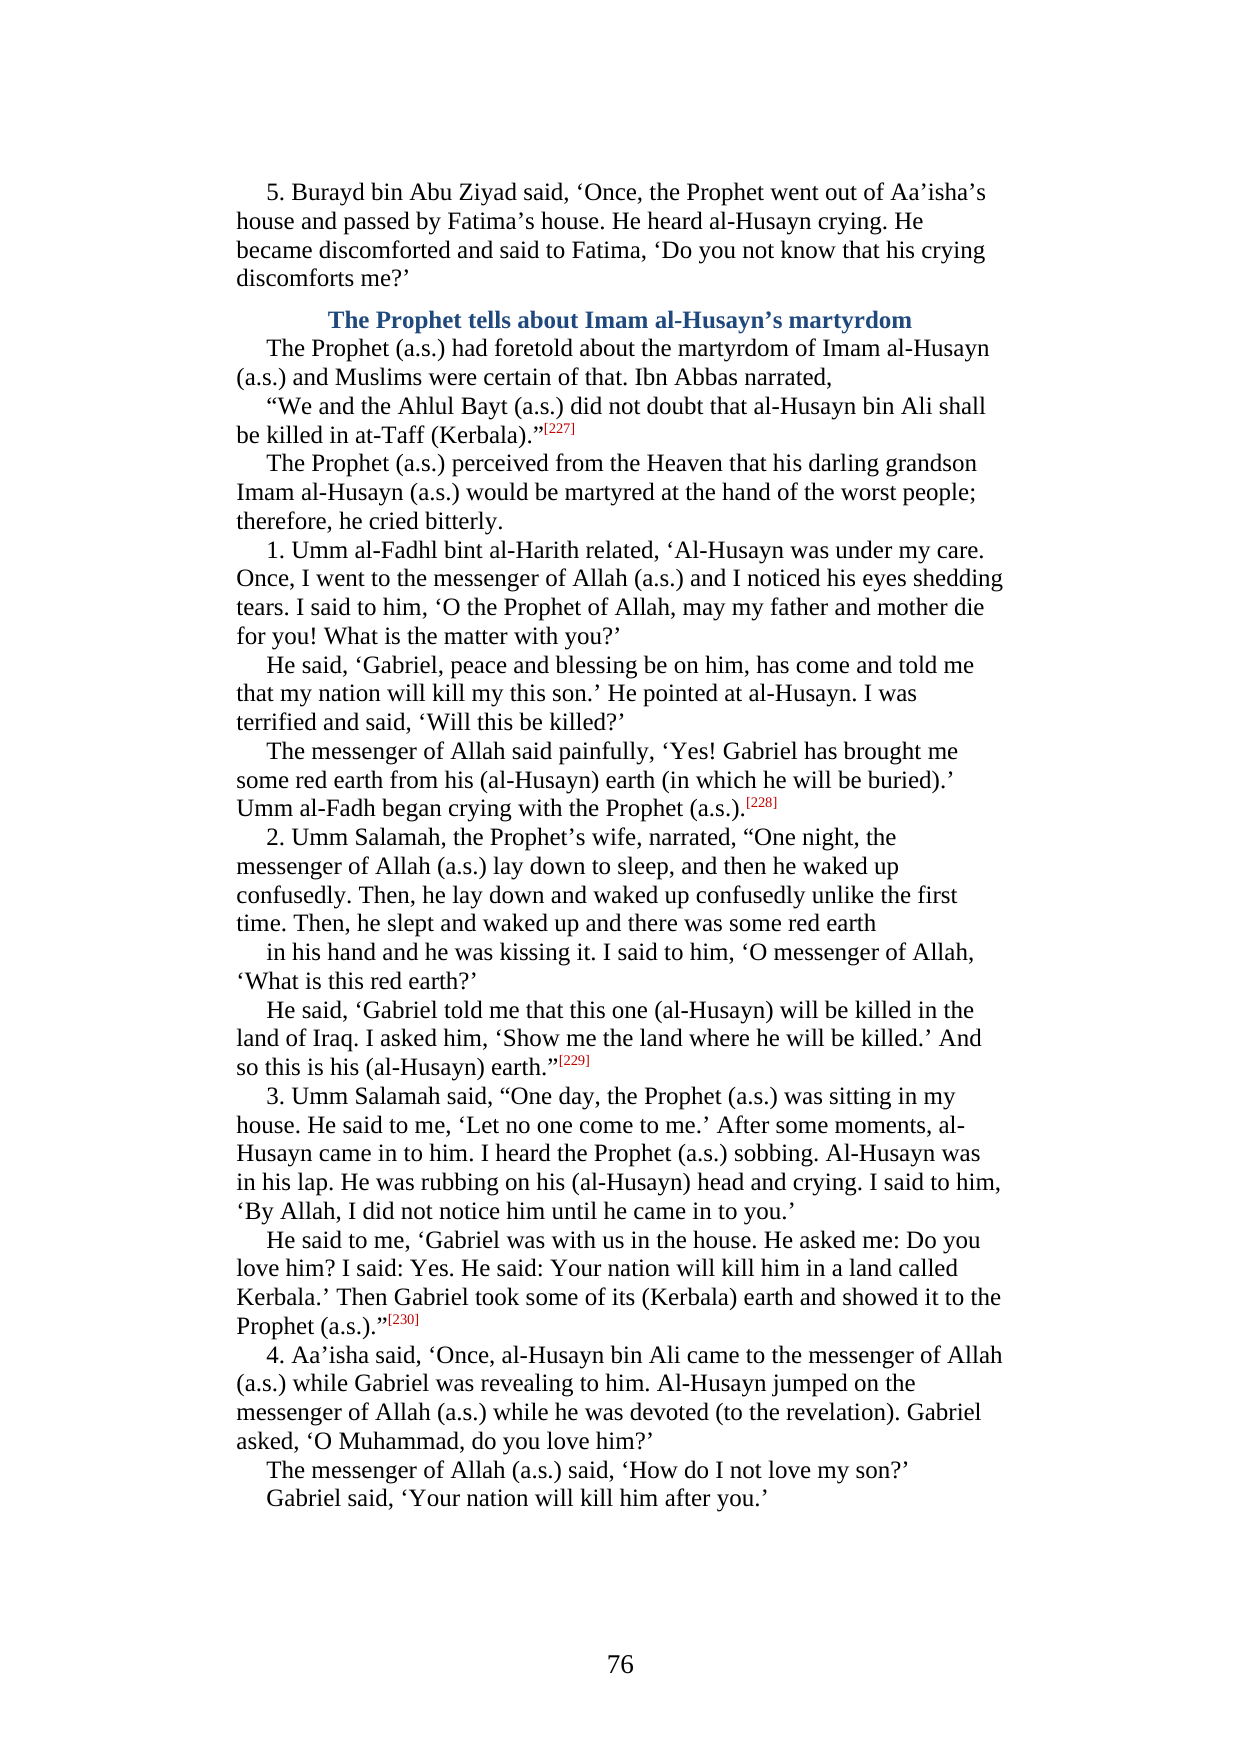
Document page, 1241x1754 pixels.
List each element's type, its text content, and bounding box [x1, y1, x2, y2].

subtitle The Prophet tells about Imam al-Husayn’s martyrdom [236, 305, 1004, 333]
text 2. Umm Salamah, the Prophet’s wife, narrated, “One night, the messenger of Allah (a.s.) lay down to sleep, and then he waked up confusedly. Then, he lay down and waked up confusedly unlike the first time. Then, he slept and waked up and there was some red earth [236, 822, 1004, 937]
text He said to me, ‘Gabriel was with us in the house. He asked me: Do you love him? I said: Yes. He said: Your nation will kill him in a land called Kerbala.’ Then Gabriel took some of its (Kerbala) earth and showed it to the Prophet (a.s.).”[230] [236, 1225, 1004, 1340]
text Gabriel said, ‘Your nation will kill him after you.’ [236, 1483, 1004, 1512]
text 3. Umm Salamah said, “One day, the Prophet (a.s.) was sitting in my house. He said to me, ‘Let no one come to me.’ After some moments, al-Husayn came in to him. I heard the Prophet (a.s.) sobbing. Al-Husayn was in his lap. He was rubbing on his (al-Husayn) head and crying. I said to him, ‘By Allah, I did not notice him until he came in to you.’ [236, 1081, 1004, 1225]
text 4. Aa’isha said, ‘Once, al-Husayn bin Ali came to the messenger of Allah (a.s.) while Gabriel was revealing to him. Al-Husayn jumped on the messenger of Allah (a.s.) while he was devoted (to the revelation). Gabriel asked, ‘O Muhammad, do you love him?’ [236, 1340, 1004, 1455]
text 1. Umm al-Fadhl bint al-Harith related, ‘Al-Husayn was under my care. Once, I went to the messenger of Allah (a.s.) and I noticed his eyes shedding tears. I said to him, ‘O the Prophet of Allah, may my father and mother die for you! What is the matter with you?’ [236, 535, 1004, 650]
text The Prophet (a.s.) had foretold about the martyrdom of Imam al-Husayn (a.s.) and Muslims were certain of that. Ibn Abbas narrated, [236, 333, 1004, 391]
text He said, ‘Gabriel told me that this one (al-Husayn) will be killed in the land of Iraq. I asked him, ‘Show me the land where he will be killed.’ And so this is his (al-Husayn) earth.”[229] [236, 995, 1004, 1081]
text “We and the Ahlul Bayt (a.s.) did not doubt that al-Husayn bin Ali shall be killed in at-Taff (Kerbala).”[227] [236, 391, 1004, 448]
text in his hand and he was kissing it. I said to him, ‘O messenger of Allah, ‘What is this red earth?’ [236, 937, 1004, 995]
text The Prophet (a.s.) perceived from the Heaven that his darling grandson Imam al-Husayn (a.s.) would be martyred at the hand of the worst people; therefore, he cried bitterly. [236, 448, 1004, 535]
text He said, ‘Gabriel, peace and blessing be on him, has come and told me that my nation will kill my this son.’ He pointed at al-Husayn. I was terrified and said, ‘Will this be killed?’ [236, 650, 1004, 736]
text The messenger of Allah said painfully, ‘Yes! Gabriel has brought me some red earth from his (al-Husayn) earth (in which he will be buried).’ Umm al-Fadh began crying with the Prophet (a.s.).[228] [236, 736, 1004, 822]
text The messenger of Allah (a.s.) said, ‘How do I not love my son?’ [236, 1455, 1004, 1483]
text 5. Burayd bin Abu Ziyad said, ‘Once, the Prophet went out of Aa’isha’s house and passed by Fatima’s house. He heard al-Husayn crying. He became discomforted and said to Fatima, ‘Do you not know that his crying discomforts me?’ [236, 177, 1004, 292]
